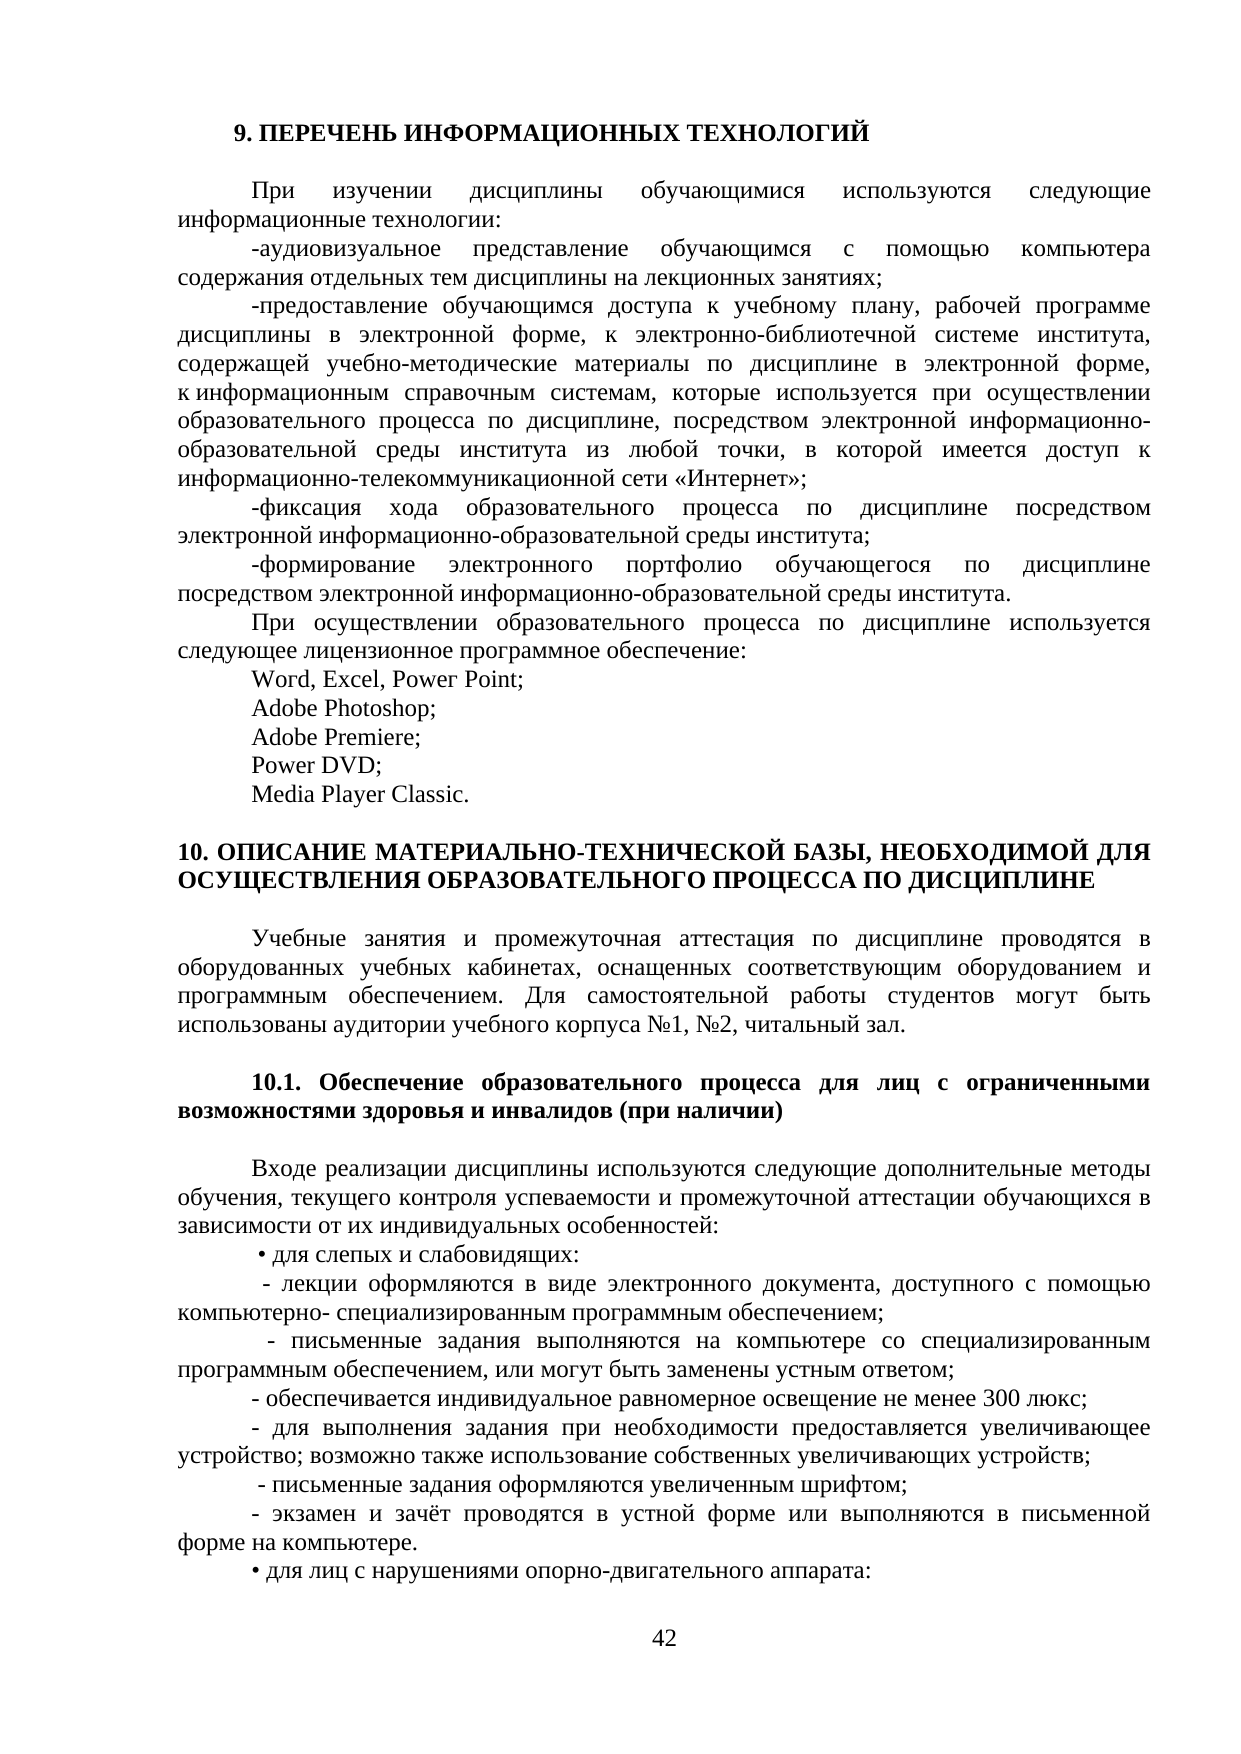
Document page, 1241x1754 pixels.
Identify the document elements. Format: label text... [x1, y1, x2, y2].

text 9. ПЕРЕЧЕНЬ ИНФОРМАЦИОННЫХ ТЕХНОЛОГИЙ [177, 118, 1152, 147]
text Adobe Photoshop; [177, 693, 1152, 722]
text При изучении дисциплины обучающимися используются следующие информационные технологии: [177, 176, 1152, 233]
text - письменные задания выполняются на компьютере со специализированным программным обеспечением, или могут быть заменены устным ответом; [177, 1326, 1152, 1383]
text -аудиовизуальное представление обучающимся с помощью компьютера содержания отдельных тем дисциплины на лекционных занятиях; [177, 233, 1152, 291]
text При осуществлении образовательного процесса по дисциплине используется следующее лицензионное программное обеспечение: [177, 607, 1152, 664]
text Учебные занятия и промежуточная аттестация по дисциплине проводятся в оборудованных учебных кабинетах, оснащенных соответствующим оборудованием и программным обеспечением. Для самостоятельной работы студентов могут быть использованы аудитории учебного корпуса №1, №2, читальный зал. [177, 923, 1152, 1038]
text -формирование электронного портфолио обучающегося по дисциплине посредством электронной информационно-образовательной среды института. [177, 549, 1152, 607]
text Wогd, Ехсеl, Powег Роint; [177, 664, 1152, 693]
text Media Player Classic. [177, 779, 1152, 808]
text -фиксация хода образовательного процесса по дисциплине посредством электронной информационно-образовательной среды института; [177, 492, 1152, 549]
text • для лиц с нарушениями опорно-двигательного аппарата: [177, 1556, 1152, 1584]
text 10. ОПИСАНИЕ МАТЕРИАЛЬНО-ТЕХНИЧЕСКОЙ БАЗЫ, НЕОБХОДИМОЙ ДЛЯ ОСУЩЕСТВЛЕНИЯ ОБРАЗОВАТЕЛЬНОГО ПРОЦЕССА ПО ДИСЦИПЛИНЕ [177, 837, 1152, 894]
text - письменные задания оформляются увеличенным шрифтом; [177, 1469, 1152, 1498]
text - обеспечивается индивидуальное равномерное освещение не менее 300 люкс; [177, 1383, 1152, 1412]
text -предоставление обучающимся доступа к учебному плану, рабочей программе дисциплины в электронной форме, к электронно-библиотечной системе института, содержащей учебно-методические материалы по дисциплине в электронной форме, к информационным справочным системам, которые используется при осуществлении образовательного процесса по дисциплине, посредством электронной информационно-образовательной среды института из любой точки, в которой имеется доступ к информационно-телекоммуникационной сети «Интернет»; [177, 291, 1152, 492]
text - экзамен и зачёт проводятся в устной форме или выполняются в письменной форме на компьютере. [177, 1498, 1152, 1556]
text - лекции оформляются в виде электронного документа, доступного с помощью компьютерно- специализированным программным обеспечением; [177, 1268, 1152, 1326]
text Adobe Premiere; [177, 722, 1152, 751]
text 10.1. Обеспечение образовательного процесса для лиц с ограниченными возможностями здоровья и инвалидов (при наличии) [177, 1067, 1152, 1124]
text Power DVD; [177, 751, 1152, 779]
text - для выполнения задания при необходимости предоставляется увеличивающее устройство; возможно также использование собственных увеличивающих устройств; [177, 1412, 1152, 1469]
text Входе реализации дисциплины используются следующие дополнительные методы обучения, текущего контроля успеваемости и промежуточной аттестации обучающихся в зависимости от их индивидуальных особенностей: [177, 1153, 1152, 1239]
text • для слепых и слабовидящих: [177, 1239, 1152, 1268]
